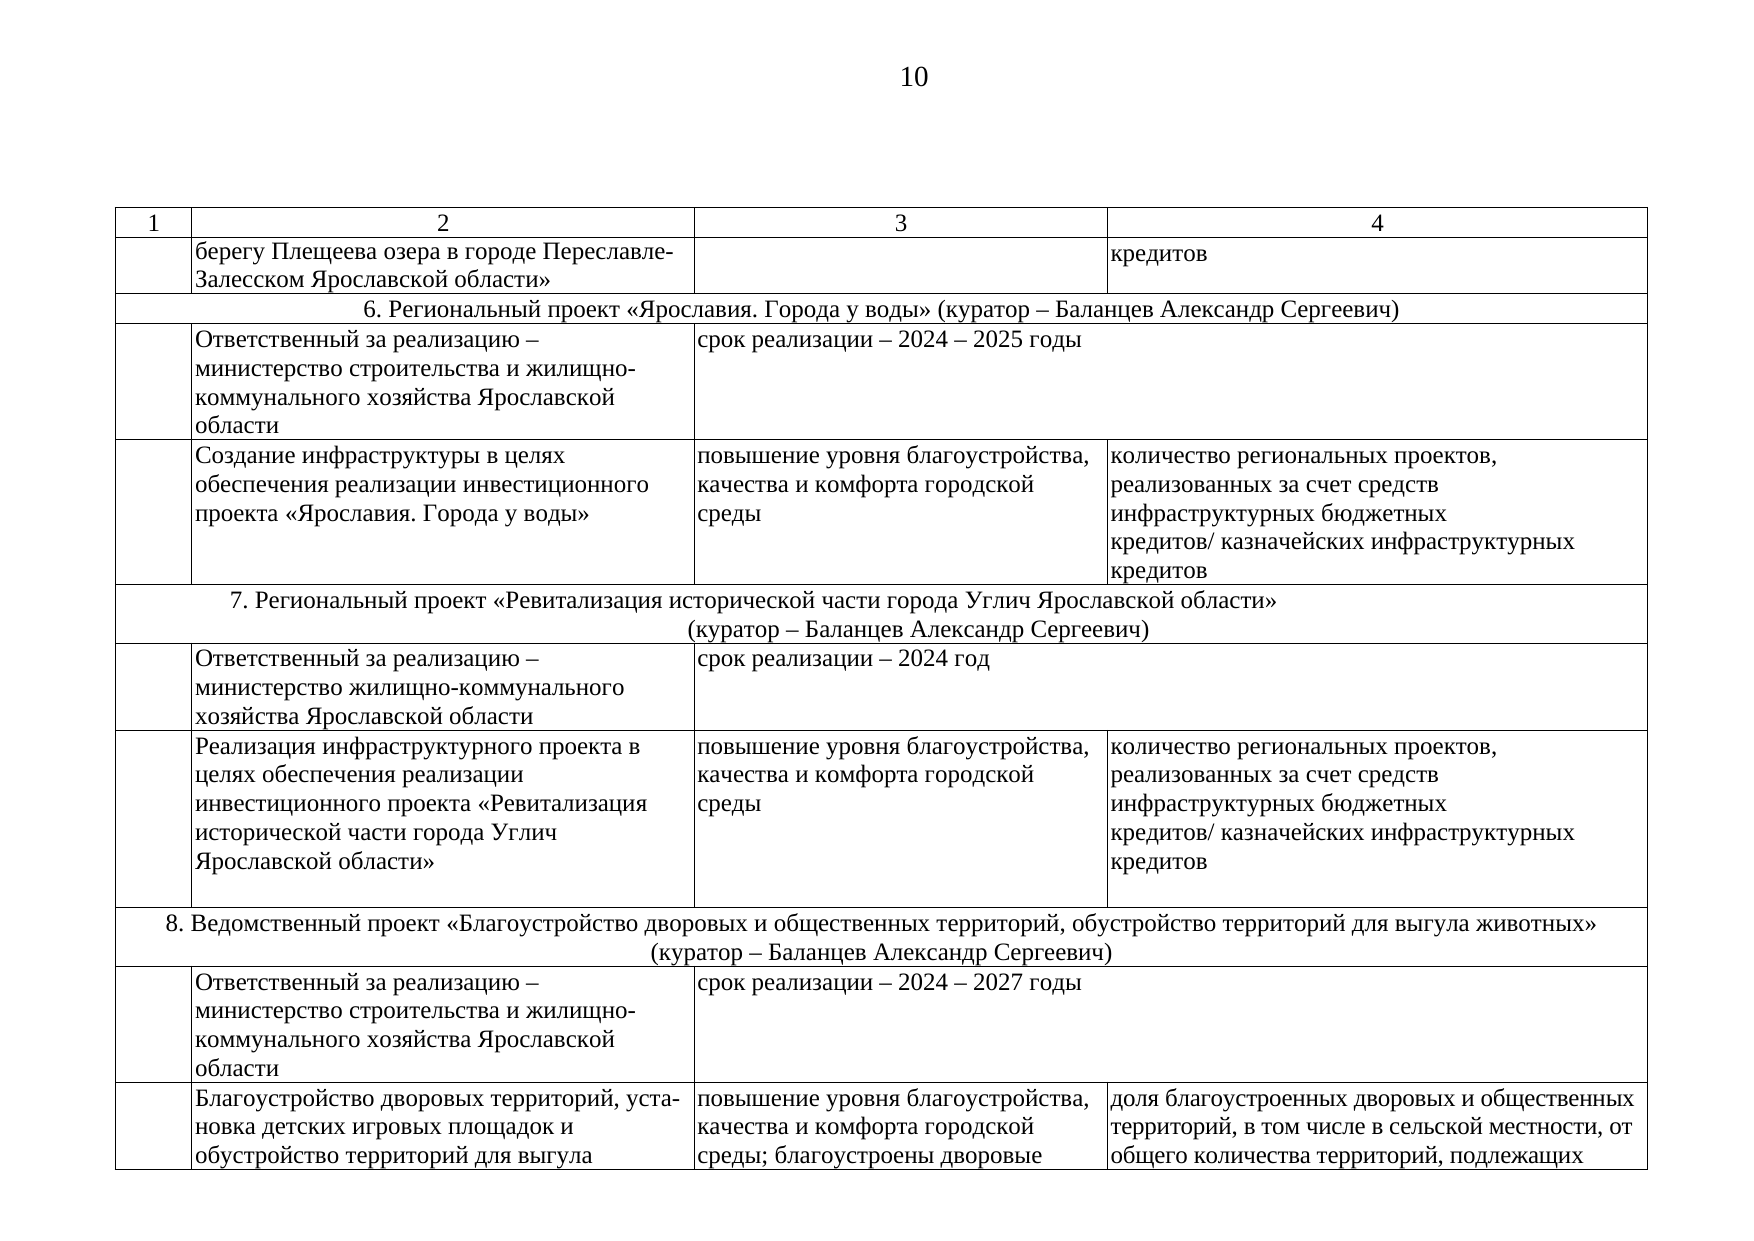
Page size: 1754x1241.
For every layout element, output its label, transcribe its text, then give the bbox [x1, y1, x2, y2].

table_cell количество региональных проектов, реализованных за счет средств инфраструктурных бюджетных кредитов/ казначейских инфраструктурных кредитов [1108, 731, 1647, 907]
table_header 2 [192, 208, 694, 237]
table_cell [116, 731, 191, 907]
table_cell 8. Ведомственный проект «Благоустройство дворовых и общественных территорий, обустройство территорий для выгула животных» (куратор – Баланцев Александр Сергеевич) [116, 908, 1647, 966]
table_cell 6. Региональный проект «Ярославия. Города у воды» (куратор – Баланцев Александр Сергеевич) [116, 294, 1647, 323]
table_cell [1108, 238, 1647, 293]
table_cell [116, 238, 191, 293]
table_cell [192, 1083, 694, 1169]
table_cell [116, 440, 191, 584]
table_cell 7. Региональный проект «Ревитализация исторической части города Углич Ярославской области» (куратор – Баланцев Александр Сергеевич) [116, 585, 1647, 642]
table_cell [116, 324, 191, 439]
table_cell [695, 1083, 1107, 1169]
table_cell срок реализации – 2024 год [695, 644, 1647, 730]
table_header 1 [116, 208, 191, 237]
table_cell Ответственный за реализацию – министерство жилищно-коммунального хозяйства Ярославской области [192, 644, 694, 730]
table_cell [116, 967, 191, 1082]
table_cell срок реализации – 2024 – 2027 годы [695, 967, 1647, 1082]
table_header 3 [695, 208, 1107, 237]
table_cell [695, 238, 1107, 293]
table_cell [116, 644, 191, 730]
table_cell Реализация инфраструктурного проекта в целях обеспечения реализации инвестиционного проекта «Ревитализация исторической части города Углич Ярославской области» [192, 731, 694, 907]
table_cell повышение уровня благоустройства, качества и комфорта городской среды [695, 731, 1107, 907]
table_cell повышение уровня благоустройства, качества и комфорта городской среды [695, 440, 1107, 584]
table_cell Создание инфраструктуры в целях обеспечения реализации инвестиционного проекта «Ярославия. Города у воды» [192, 440, 694, 584]
table_cell количество региональных проектов, реализованных за счет средств инфраструктурных бюджетных кредитов/ казначейских инфраструктурных кредитов [1108, 440, 1647, 584]
table_cell Ответственный за реализацию – министерство строительства и жилищно-коммунального хозяйства Ярославской области [192, 324, 694, 439]
table_cell [116, 1083, 191, 1169]
table_header 4 [1108, 208, 1647, 237]
table_cell Ответственный за реализацию – министерство строительства и жилищно-коммунального хозяйства Ярославской области [192, 967, 694, 1082]
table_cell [1108, 1083, 1647, 1169]
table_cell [192, 238, 694, 293]
table_cell срок реализации – 2024 – 2025 годы [695, 324, 1647, 439]
